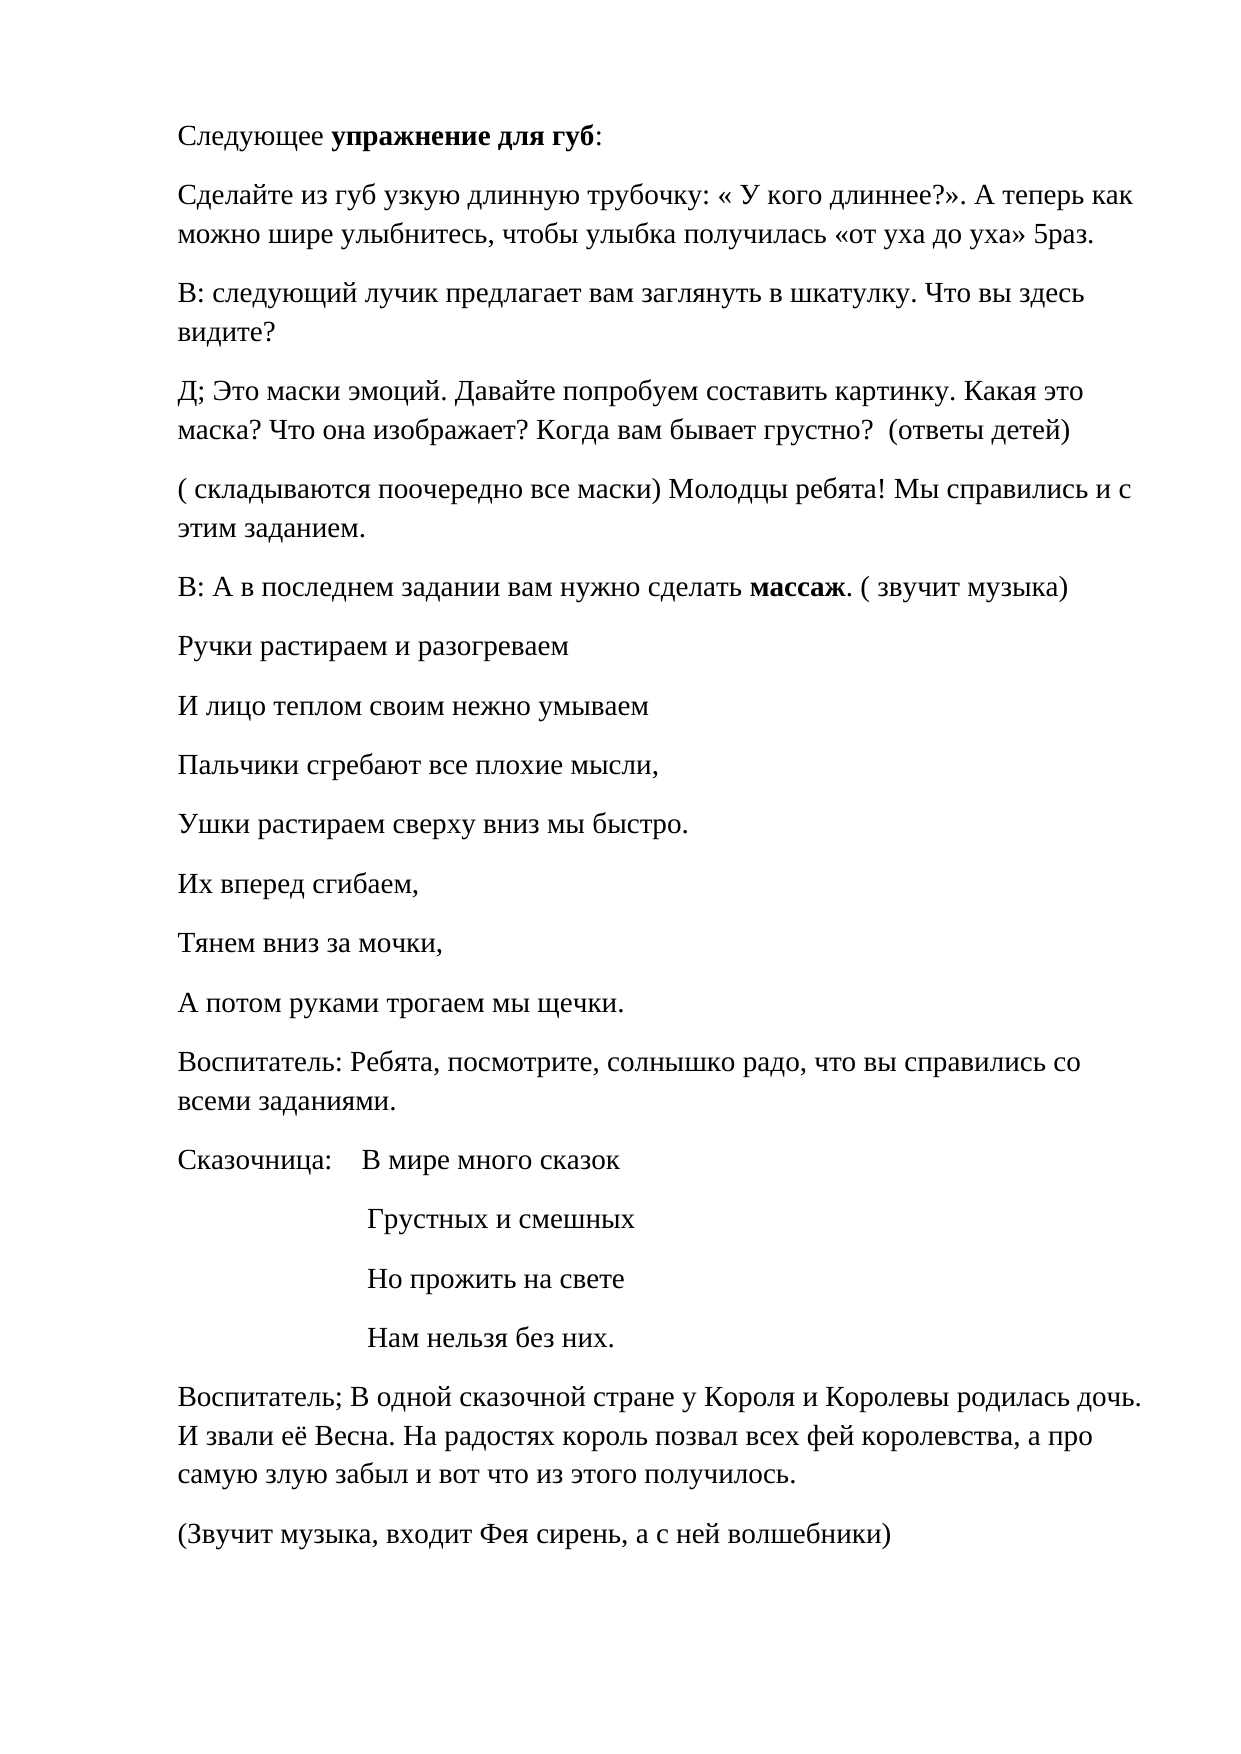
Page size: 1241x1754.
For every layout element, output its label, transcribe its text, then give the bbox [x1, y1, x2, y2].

text Сделайте из губ узкую длинную трубочку: « У кого длиннее?». А теперь как можно шире улыбнитесь, чтобы улыбка получилась «от уха до уха» 5раз. [177, 177, 1152, 249]
text В: А в последнем задании вам нужно сделать массаж. ( звучит музыка) [177, 569, 1152, 603]
text (Звучит музыка, входит Фея сирень, а с ней волшебники) [177, 1516, 1152, 1549]
text Нам нельзя без них. [177, 1320, 1152, 1354]
text Ручки растираем и разогреваем [177, 628, 1152, 662]
text И лицо теплом своим нежно умываем [177, 688, 1152, 721]
text Но прожить на свете [177, 1261, 1152, 1294]
text Их вперед сгибаем, [177, 866, 1152, 899]
text Сказочница: В мире много сказок [177, 1142, 1152, 1176]
text А потом руками трогаем мы щечки. [177, 985, 1152, 1018]
text В: следующий лучик предлагает вам заглянуть в шкатулку. Что вы здесь видите? [177, 275, 1152, 347]
text Д; Это маски эмоций. Давайте попробуем составить картинку. Какая это маска? Что она изображает? Когда вам бывает грустно? (ответы детей) [177, 373, 1152, 445]
text Тянем вниз за мочки, [177, 925, 1152, 959]
text Воспитатель; В одной сказочной стране у Короля и Королевы родилась дочь. И звали её Весна. На радостях король позвал всех фей королевства, а про самую злую забыл и вот что из этого получилось. [177, 1379, 1152, 1490]
text Воспитатель: Ребята, посмотрите, солнышко радо, что вы справились со всеми заданиями. [177, 1044, 1152, 1116]
text Пальчики сгребают все плохие мысли, [177, 747, 1152, 781]
text Следующее упражнение для губ: [177, 118, 1152, 152]
text ( складываются поочередно все маски) Молодцы ребята! Мы справились и с этим заданием. [177, 471, 1152, 543]
text Грустных и смешных [177, 1201, 1152, 1235]
text Ушки растираем сверху вниз мы быстро. [177, 807, 1152, 840]
